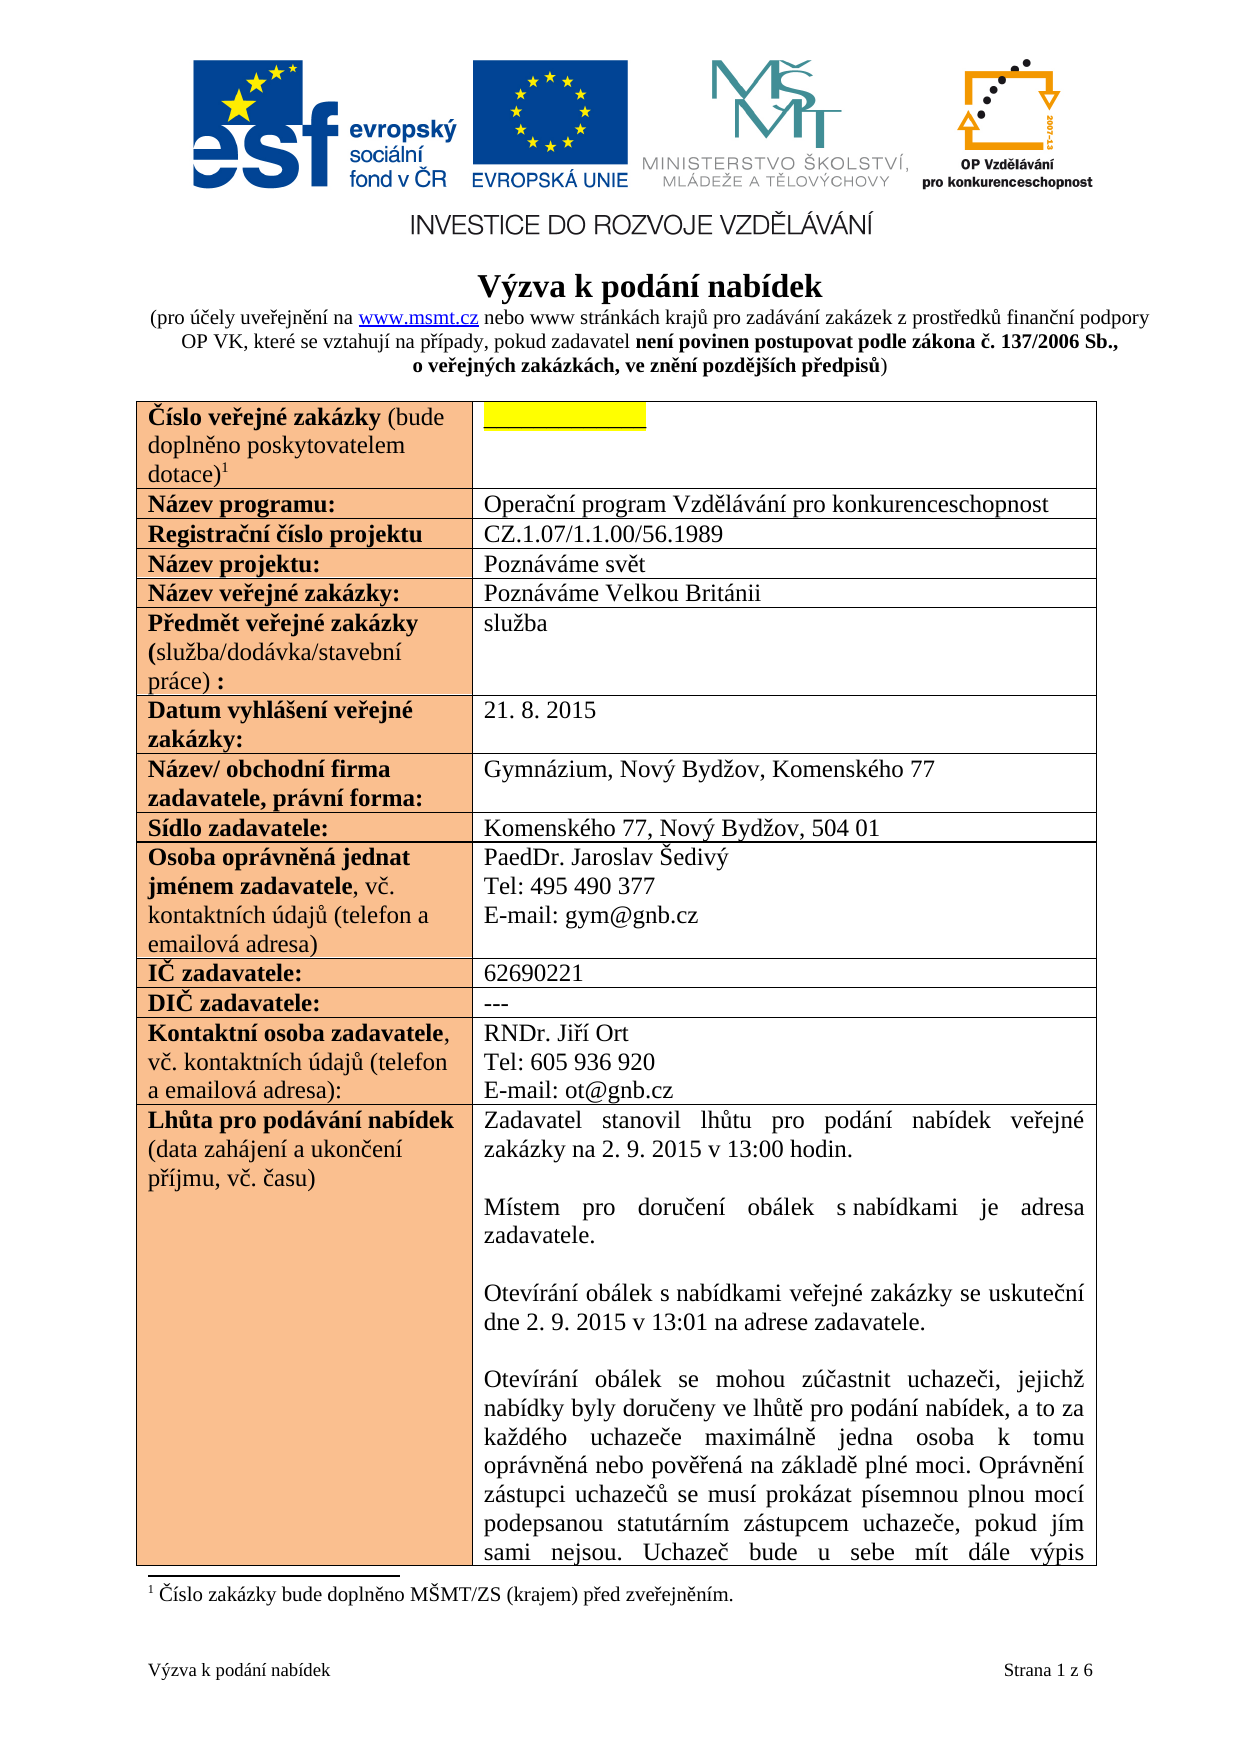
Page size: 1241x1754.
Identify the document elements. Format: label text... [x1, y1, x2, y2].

table_header Číslo veřejné zakázky (bude doplněno poskytovatelem dotace) [137, 402, 472, 488]
table_cell Název programu: [137, 489, 472, 518]
table_cell Poznáváme svět [473, 549, 1096, 577]
table_cell Název projektu: [137, 549, 472, 577]
table_cell DIČ zadavatele: [137, 988, 472, 1017]
table_cell Sídlo zadavatele: [137, 813, 472, 841]
table_cell Gymnázium, Nový Bydžov, Komenského 77 [473, 754, 1096, 812]
table_cell Poznáváme Velkou Británii [473, 579, 1096, 607]
picture [145, 20, 1154, 267]
table_cell IČ zadavatele: [137, 959, 472, 987]
text (pro účely uveřejnění na www.msmt.cz nebo www stránkách krajů pro zadávání zakázek z prostředků finanční podpory OP VK, které se vztahují na případy, pokud zadavatel není povinen postupovat podle zákona č. 137/2006 Sb., o veřejných zakázkách, ve znění pozdějších předpisů) [148, 304, 1152, 377]
table_cell CZ.1.07/1.1.00/56.1989 [473, 519, 1096, 548]
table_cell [137, 1105, 472, 1565]
table_cell PaedDr. Jaroslav Šedivý Tel: 495 490 377 E-mail: gym@gnb.cz [473, 843, 1096, 957]
table_cell služba [473, 608, 1096, 694]
table_cell --- [473, 988, 1096, 1017]
table_cell Registrační číslo projektu [137, 519, 472, 548]
table_header _____________ [473, 402, 1096, 488]
table_cell Kontaktní osoba zadavatele, vč. kontaktních údajů (telefon a emailová adresa): [137, 1018, 472, 1104]
table_cell Operační program Vzdělávání pro konkurenceschopnost [473, 489, 1096, 518]
table_cell RNDr. Jiří Ort Tel: 605 936 920 E-mail: ot@gnb.cz [473, 1018, 1096, 1104]
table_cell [473, 1105, 1096, 1565]
table_cell 62690221 [473, 959, 1096, 987]
table_cell Datum vyhlášení veřejné zakázky: [137, 696, 472, 753]
text Výzva k podání nabídek [148, 148, 1152, 304]
table_cell 21. 8. 2015 [473, 696, 1096, 753]
table_cell Komenského 77, Nový Bydžov, 504 01 [473, 813, 1096, 841]
table_cell Název veřejné zakázky: [137, 579, 472, 607]
table_cell Osoba oprávněná jednat jménem zadavatele, vč. kontaktních údajů (telefon a emailová adresa) [137, 843, 472, 957]
table_cell Předmět veřejné zakázky (služba/dodávka/stavební práce) : [137, 608, 472, 694]
table_cell Název/ obchodní firma zadavatele, právní forma: [137, 754, 472, 812]
